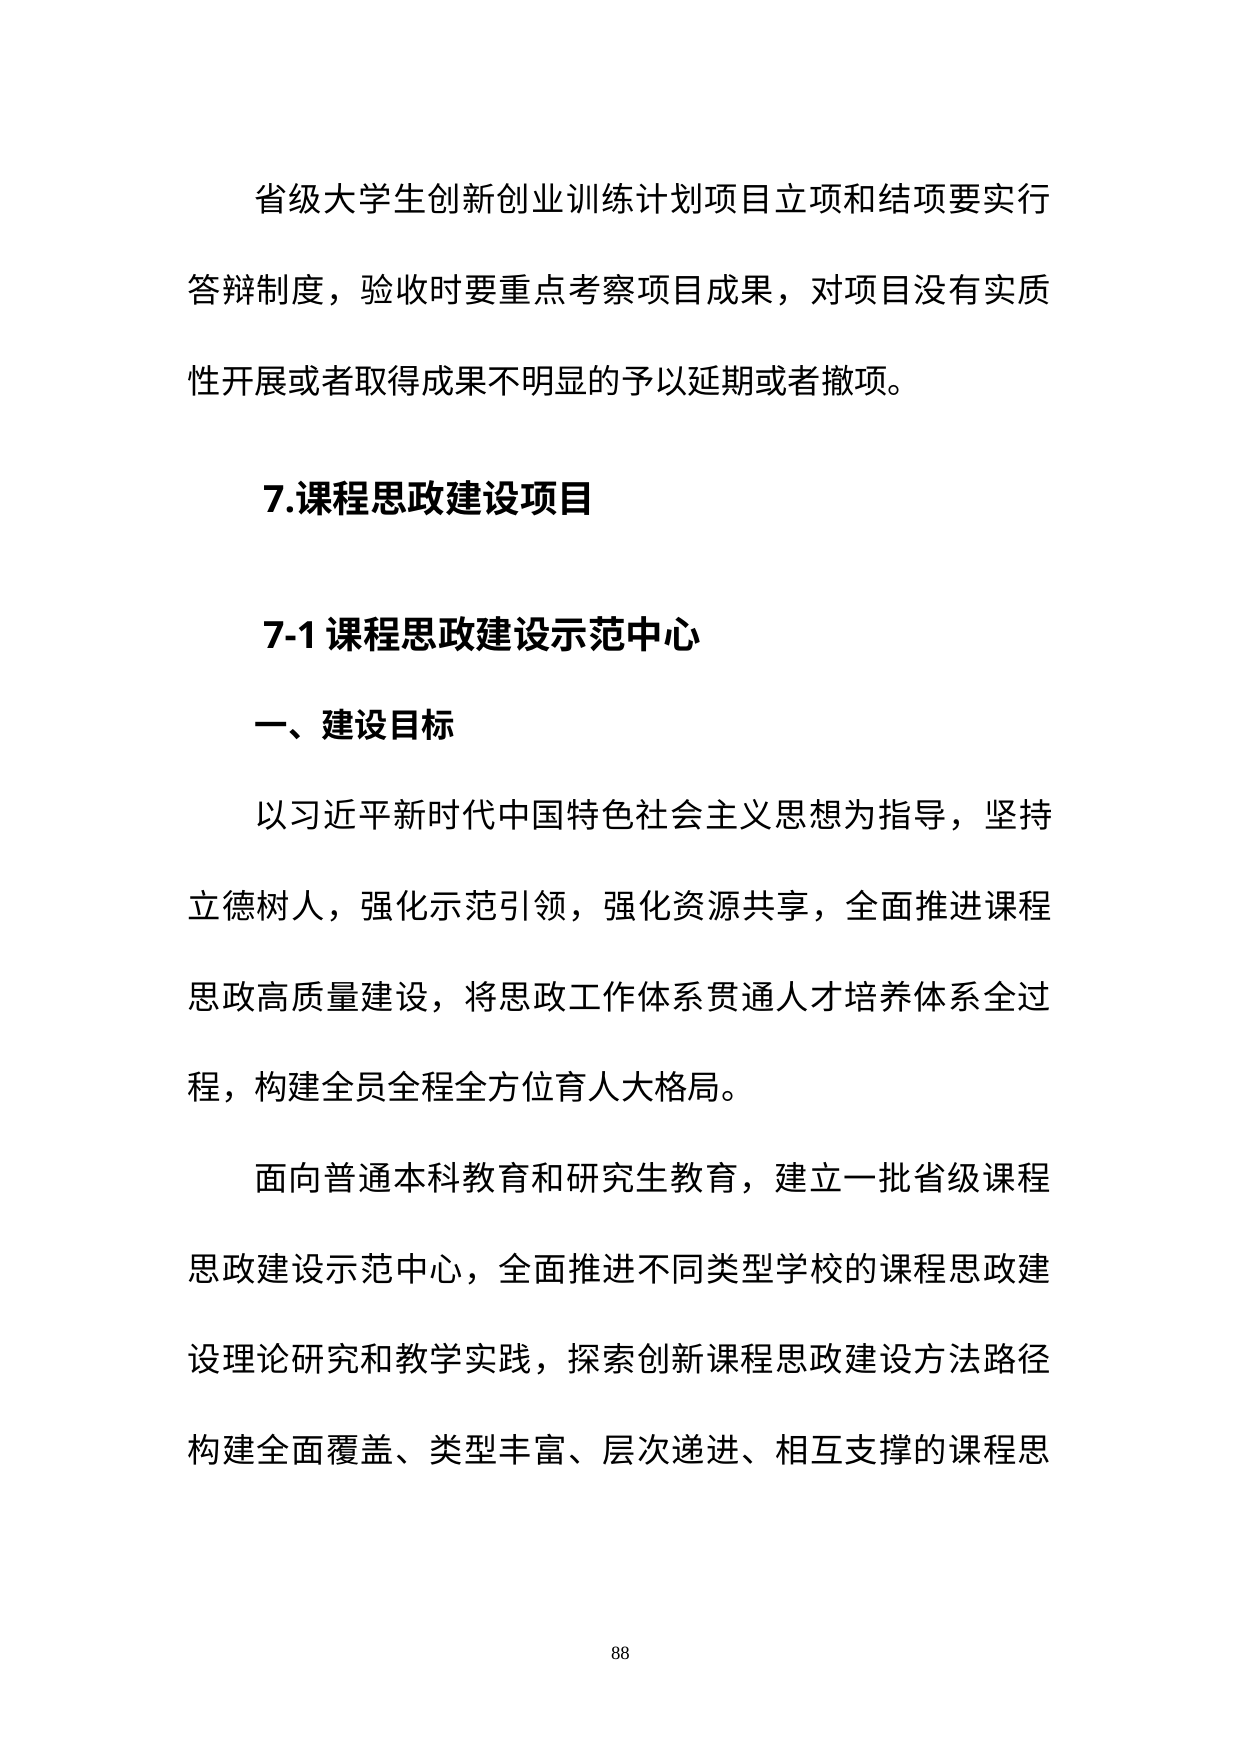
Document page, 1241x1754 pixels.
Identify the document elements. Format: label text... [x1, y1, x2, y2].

text 一、建设目标 [187, 677, 1053, 768]
text 省级大学生创新创业训练计划项目立项和结项要实行答辩制度，验收时要重点考察项目成果，对项目没有实质性开展或者取得成果不明显的予以延期或者撤项。 [187, 152, 1053, 424]
subtitle 7.课程思政建设项目 [187, 451, 1053, 542]
text 以习近平新时代中国特色社会主义思想为指导，坚持立德树人，强化示范引领，强化资源共享，全面推进课程思政高质量建设，将思政工作体系贯通人才培养体系全过程，构建全员全程全方位育人大格局。 [187, 768, 1053, 1131]
subtitle 7-1课程思政建设示范中心 [187, 587, 1053, 677]
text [187, 1131, 1053, 1493]
